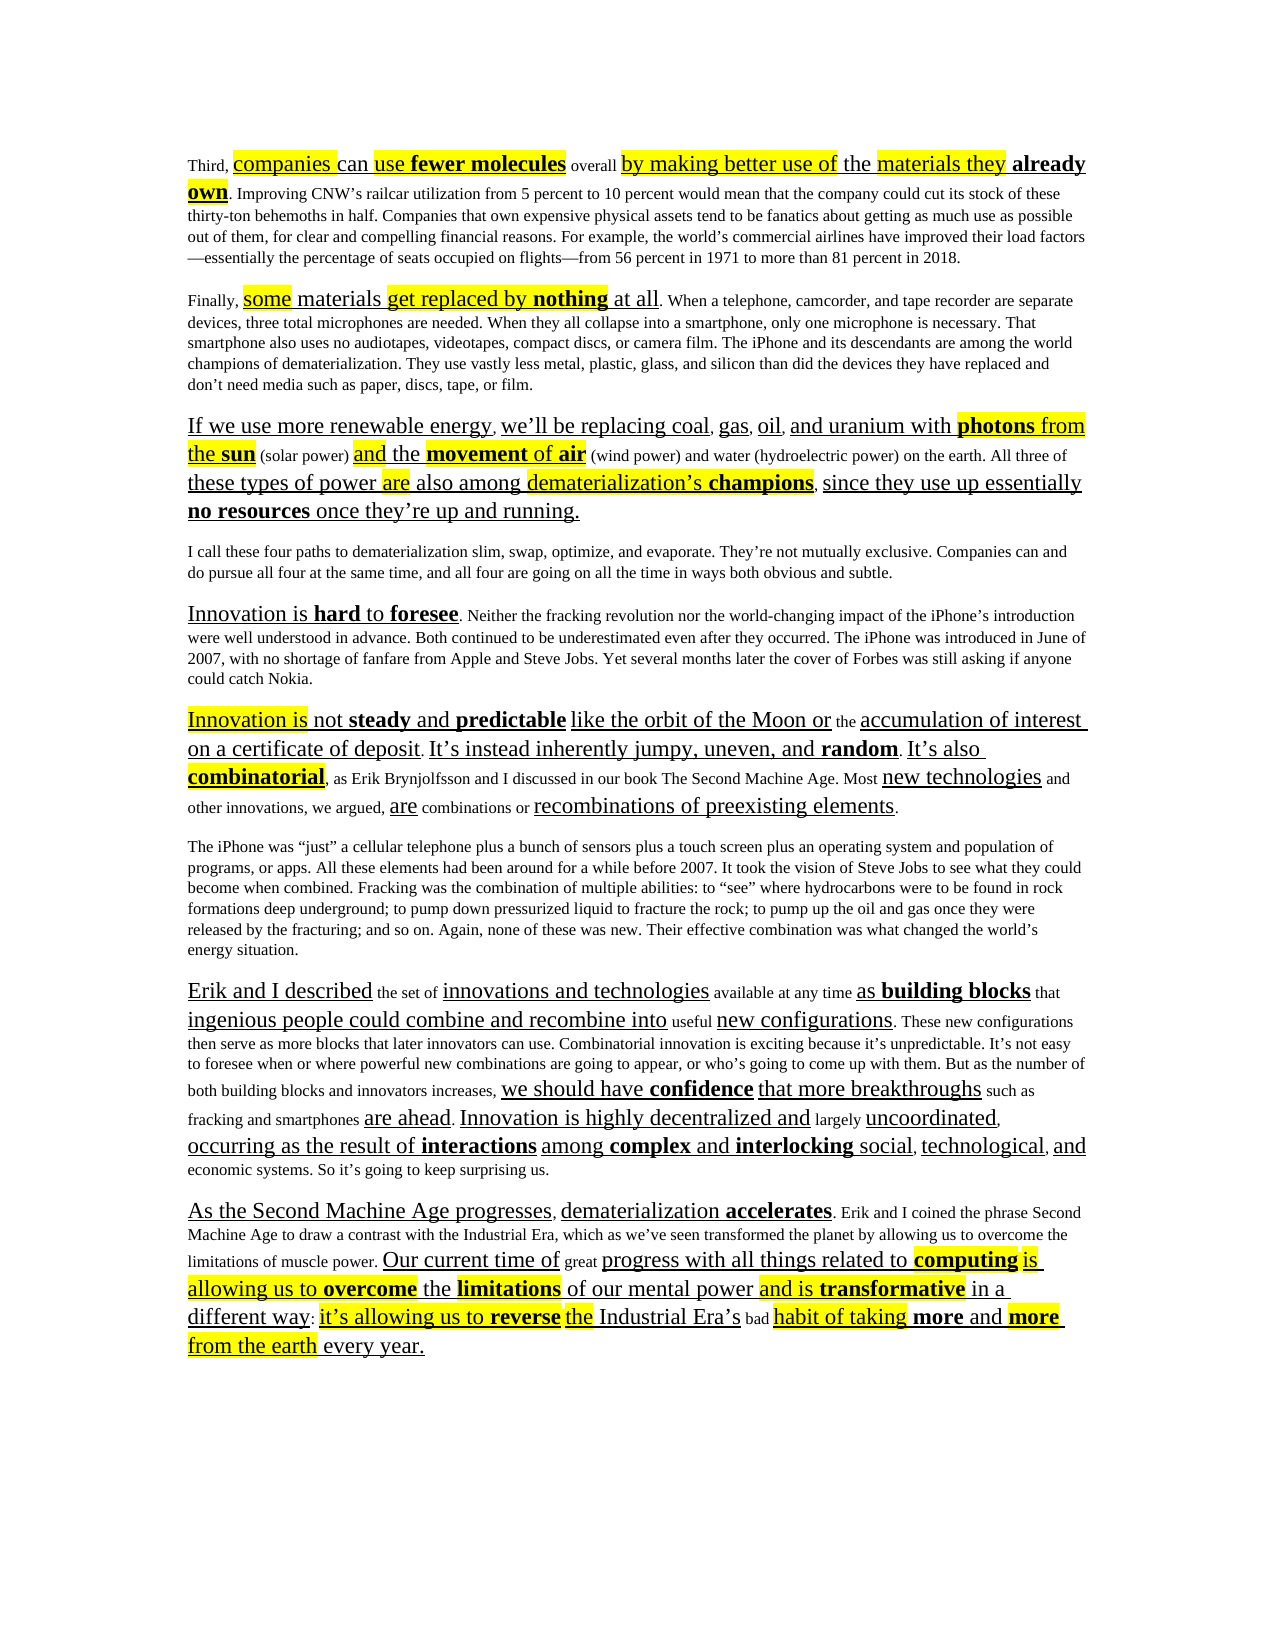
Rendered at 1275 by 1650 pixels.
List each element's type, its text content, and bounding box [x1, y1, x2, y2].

text Erik and I described the set of innovations and technologies available at any time as building blocks that ingenious people could combine and recombine into useful new configurations. These new configurations then serve as more blocks that later innovators can use. Combinatorial innovation is exciting because it’s unpredictable. It’s not easy to foresee when or where powerful new combinations are going to appear, or who’s going to come up with them. But as the number of both building blocks and innovators increases, we should have confidence that more breakthroughs such as fracking and smartphones are ahead. Innovation is highly decentralized and largely uncoordinated, occurring as the result of interactions among complex and interlocking social, technological, and economic systems. So it’s going to keep surprising us. [187, 977, 1087, 1179]
text Third, companies can use fewer molecules overall by making better use of the materials they already own. Improving CNW’s railcar utilization from 5 percent to 10 percent would mean that the company could cut its stock of these thirty-ton behemoths in half. Companies that own expensive physical assets tend to be fanatics about getting as much use as possible out of them, for clear and compelling financial reasons. For example, the world’s commercial airlines have improved their load factors—essentially the percentage of seats occupied on flights—from 56 percent in 1971 to more than 81 percent in 2018. [187, 150, 1087, 267]
text Finally, some materials get replaced by nothing at all. When a telephone, camcorder, and tape recorder are separate devices, three total microphones are needed. When they all collapse into a smartphone, only one microphone is necessary. That smartphone also uses no audiotapes, videotapes, compact discs, or camera film. The iPhone and its descendants are among the world champions of dematerialization. They use vastly less metal, plastic, glass, and silicon than did the devices they have replaced and don’t need media such as paper, discs, tape, or film. [187, 285, 1087, 394]
text Innovation is not steady and predictable like the orbit of the Moon or the accumulation of interest on a certificate of deposit. It’s instead inherently jumpy, uneven, and random. It’s also combinatorial, as Erik Brynjolfsson and I discussed in our book The Second Machine Age. Most new technologies and other innovations, we argued, are combinations or recombinations of preexisting elements. [187, 706, 1087, 818]
text As the Second Machine Age progresses, dematerialization accelerates. Erik and I coined the phrase Second Machine Age to draw a contrast with the Industrial Era, which as we’ve seen transformed the planet by allowing us to overcome the limitations of muscle power. Our current time of great progress with all things related to computing is allowing us to overcome the limitations of our mental power and is transformative in a different way: it’s allowing us to reverse the Industrial Era’s bad habit of taking more and more from the earth every year. [187, 1197, 1087, 1358]
text I call these four paths to dematerialization slim, swap, optimize, and evaporate. They’re not mutually exclusive. Companies can and do pursue all four at the same time, and all four are going on all the time in ways both obvious and subtle. [187, 542, 1087, 582]
text If we use more renewable energy, we’ll be replacing coal, gas, oil, and uranium with photons from the sun (solar power) and the movement of air (wind power) and water (hydroelectric power) on the earth. All three of these types of power are also among dematerialization’s champions, since they use up essentially no resources once they’re up and running. [187, 412, 1087, 523]
text Innovation is hard to foresee. Neither the fracking revolution nor the world-changing impact of the iPhone’s introduction were well understood in advance. Both continued to be underestimated even after they occurred. The iPhone was introduced in June of 2007, with no shortage of fanfare from Apple and Steve Jobs. Yet several months later the cover of Forbes was still asking if anyone could catch Nokia. [187, 600, 1087, 688]
text The iPhone was “just” a cellular telephone plus a bunch of sensors plus a touch screen plus an operating system and population of programs, or apps. All these elements had been around for a while before 2007. It took the vision of Steve Jobs to see what they could become when combined. Fracking was the combination of multiple abilities: to “see” where hydrocarbons were to be found in rock formations deep underground; to pump down pressurized liquid to fracture the rock; to pump up the oil and gas once they were released by the fracturing; and so on. Again, none of these was new. Their effective combination was what changed the world’s energy situation. [187, 837, 1087, 959]
